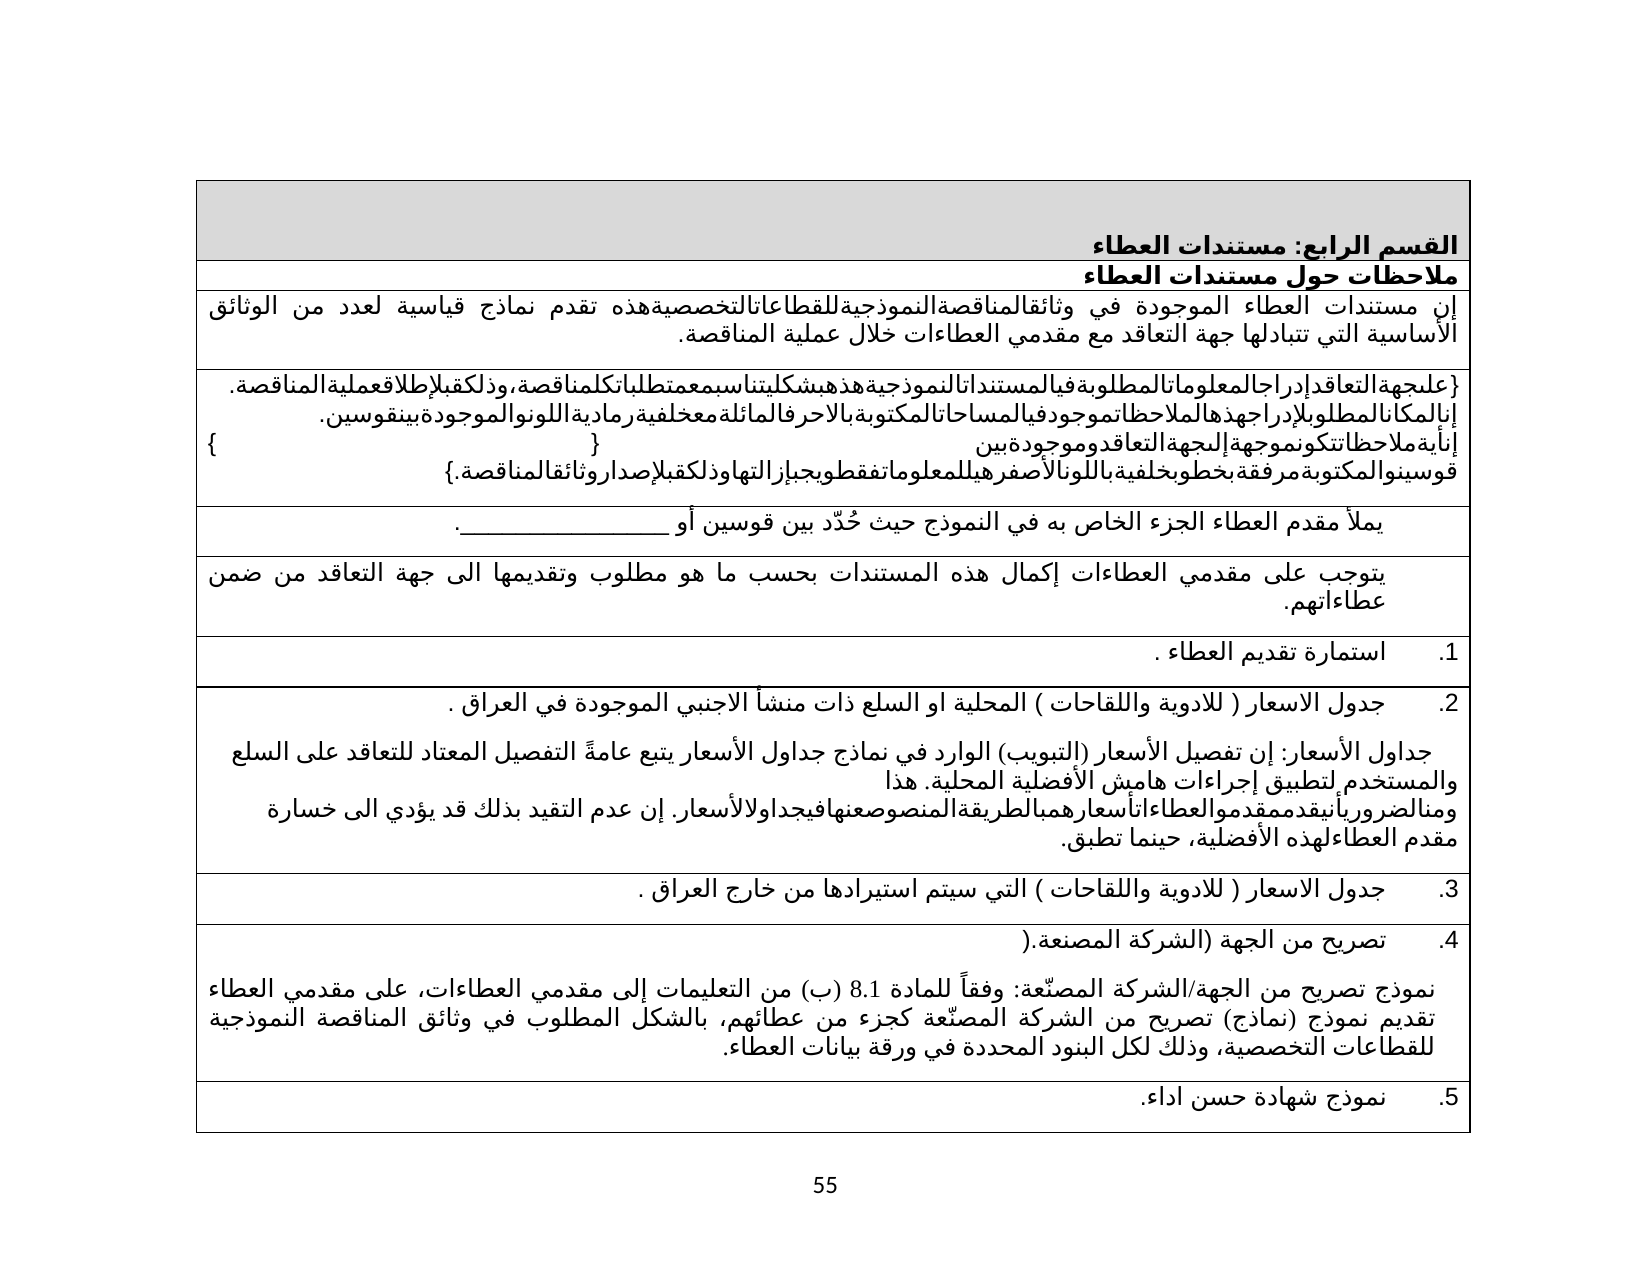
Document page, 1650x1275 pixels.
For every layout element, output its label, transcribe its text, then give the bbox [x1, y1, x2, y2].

table_cell {علىجهةالتعاقدإدراجالمعلوماتالمطلوبةفيالمستنداتالنموذجيةهذهبشكليتناسبمعمتطلباتكلمناقصة،وذلكقبلإطلاقعمليةالمناقصة. إنالمكانالمطلوبلإدراجهذهالملاحظاتموجودفيالمساحاتالمكتوبةبالاحرفالمائلةمعخلفيةرماديةاللونوالموجودةبينقوسين. إنأيةملاحظاتتكونموجهةإلىجهةالتعاقدوموجودةبين { } قوسينوالمكتوبةمرفقةبخطوبخلفيةباللونالأصفرهيللمعلوماتفقطويجبإزالتهاوذلكقبلإصداروثائقالمناقصة.} [197, 370, 1469, 506]
table_cell 2. جدول الاسعار ( للادوية واللقاحات ) المحلية او السلع ذات منشأ الاجنبي الموجودة في العراق . جداول الأسعار: إن تفصيل الأسعار (التبويب) الوارد في نماذج جداول الأسعار يتبع عامةً التفصيل المعتاد للتعاقد على السلع والمستخدم لتطبيق إجراءات هامش الأفضلية المحلية. هذا ومنالضروريأنيقدممقدموالعطاءاتأسعارهمبالطريقةالمنصوصعنهافيجداولالأسعار. إن عدم التقيد بذلك قد يؤدي الى خسارة مقدم العطاءلهذه الأفضلية، حينما تطبق. [197, 688, 1469, 873]
table_cell 1. استمارة تقديم العطاء . [197, 637, 1469, 686]
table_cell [197, 1082, 1469, 1132]
table_header القسم الرابع: مستندات العطاء [197, 181, 1469, 260]
table_cell ملاحظات حول مستندات العطاء [197, 261, 1469, 289]
table_cell يملأ مقدم العطاء الجزء الخاص به في النموذج حيث حُدّد بين قوسين أو _______________. [197, 507, 1469, 556]
table_cell 4. تصريح من الجهة (الشركة المصنعة.( نموذج تصريح من الجهة/الشركة المصنّعة: وفقاً للمادة 8.1 (ب) من التعليمات إلى مقدمي العطاءات، على مقدمي العطاء تقديم نموذج (نماذج) تصريح من الشركة المصنّعة كجزء من عطائهم، بالشكل المطلوب في وثائق المناقصة النموذجية للقطاعات التخصصية، وذلك لكل البنود المحددة في ورقة بيانات العطاء. [197, 925, 1469, 1081]
table_cell 3. جدول الاسعار ( للادوية واللقاحات ) التي سيتم استيرادها من خارج العراق . [197, 874, 1469, 923]
table_cell إن مستندات العطاء الموجودة في وثائقالمناقصةالنموذجيةللقطاعاتالتخصصيةهذه تقدم نماذج قياسية لعدد من الوثائق الأساسية التي تتبادلها جهة التعاقد مع مقدمي العطاءات خلال عملية المناقصة. [197, 291, 1469, 369]
table_cell يتوجب على مقدمي العطاءات إكمال هذه المستندات بحسب ما هو مطلوب وتقديمها الى جهة التعاقد من ضمن عطاءاتهم. [197, 557, 1469, 636]
